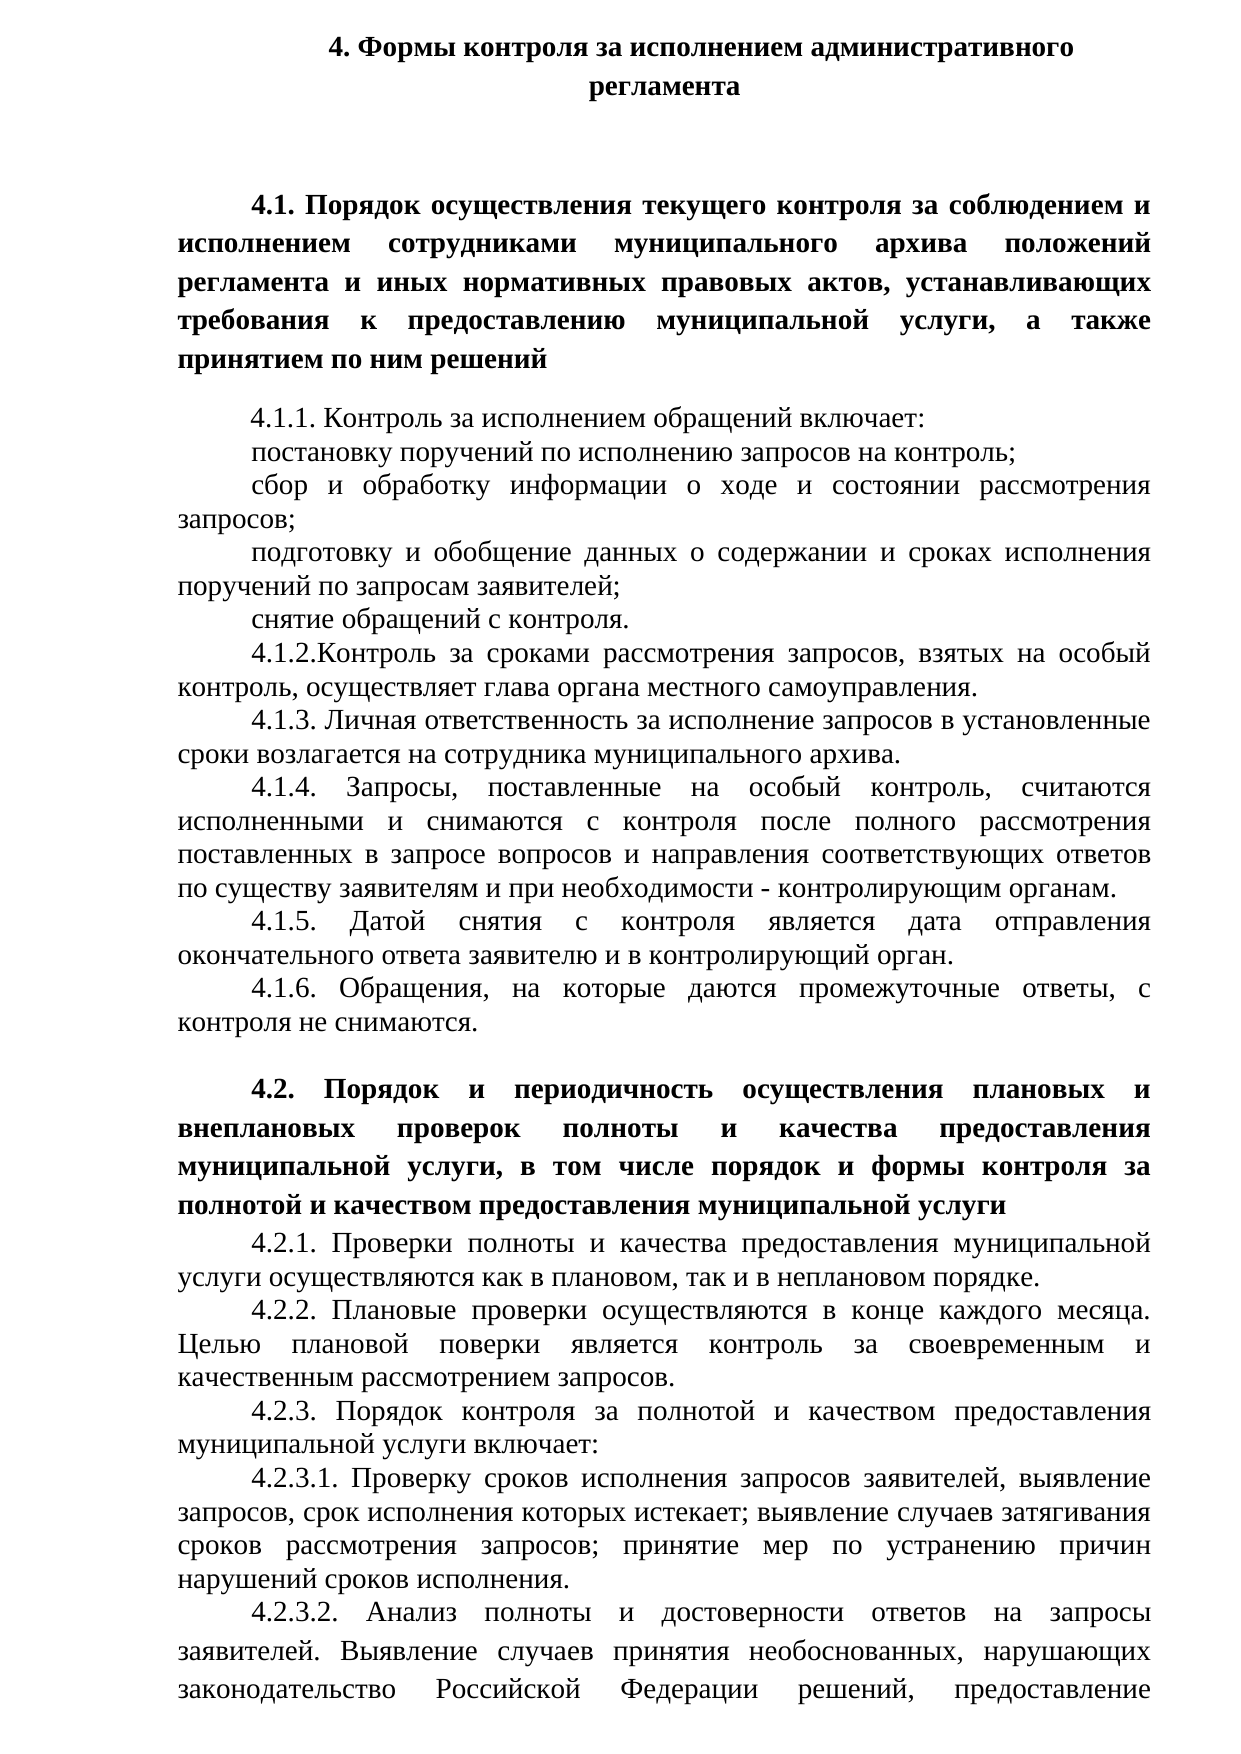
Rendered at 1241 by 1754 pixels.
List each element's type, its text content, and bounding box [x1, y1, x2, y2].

text 4.1.1. Контроль за исполнением обращений включает: [177, 400, 1152, 434]
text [177, 1594, 1152, 1705]
text 4.2. Порядок и периодичность осуществления плановых и внеплановых проверок полноты и качества предоставления муниципальной услуги, в том числе порядок и формы контроля за полнотой и качеством предоставления муниципальной услуги [177, 1071, 1152, 1220]
text 4.2.1. Проверки полноты и качества предоставления муниципальной услуги осуществляются как в плановом, так и в неплановом порядке. [177, 1225, 1152, 1292]
text 4.1.3. Личная ответственность за исполнение запросов в установленные сроки возлагается на сотрудника муниципального архива. [177, 702, 1152, 769]
text 4.1. Порядок осуществления текущего контроля за соблюдением и исполнением сотрудниками муниципального архива положений регламента и иных нормативных правовых актов, устанавливающих требования к предоставлению муниципальной услуги, а также принятием по ним решений [177, 187, 1152, 374]
text 4.1.5. Датой снятия с контроля является дата отправления окончательного ответа заявителю и в контролирующий орган. [177, 903, 1152, 971]
text 4.1.6. Обращения, на которые даются промежуточные ответы, с контроля не снимаются. [177, 971, 1152, 1038]
text постановку поручений по исполнению запросов на контроль; [177, 434, 1152, 467]
text 4.1.4. Запросы, поставленные на особый контроль, считаются исполненными и снимаются с контроля после полного рассмотрения поставленных в запросе вопросов и направления соответствующих ответов по существу заявителям и при необходимости - контролирующим органам. [177, 769, 1152, 903]
text снятие обращений с контроля. [177, 602, 1152, 635]
text 4. Формы контроля за исполнением административного регламента [177, 29, 1152, 102]
text сбор и обработку информации о ходе и состоянии рассмотрения запросов; [177, 467, 1152, 534]
text 4.1.2.Контроль за сроками рассмотрения запросов, взятых на особый контроль, осуществляет глава органа местного самоуправления. [177, 635, 1152, 702]
text подготовку и обобщение данных о содержании и сроках исполнения поручений по запросам заявителей; [177, 534, 1152, 602]
text 4.2.3.1. Проверку сроков исполнения запросов заявителей, выявление запросов, срок исполнения которых истекает; выявление случаев затягивания сроков рассмотрения запросов; принятие мер по устранению причин нарушений сроков исполнения. [177, 1460, 1152, 1594]
text 4.2.2. Плановые проверки осуществляются в конце каждого месяца. Целью плановой поверки является контроль за своевременным и качественным рассмотрением запросов. [177, 1292, 1152, 1393]
text 4.2.3. Порядок контроля за полнотой и качеством предоставления муниципальной услуги включает: [177, 1393, 1152, 1460]
